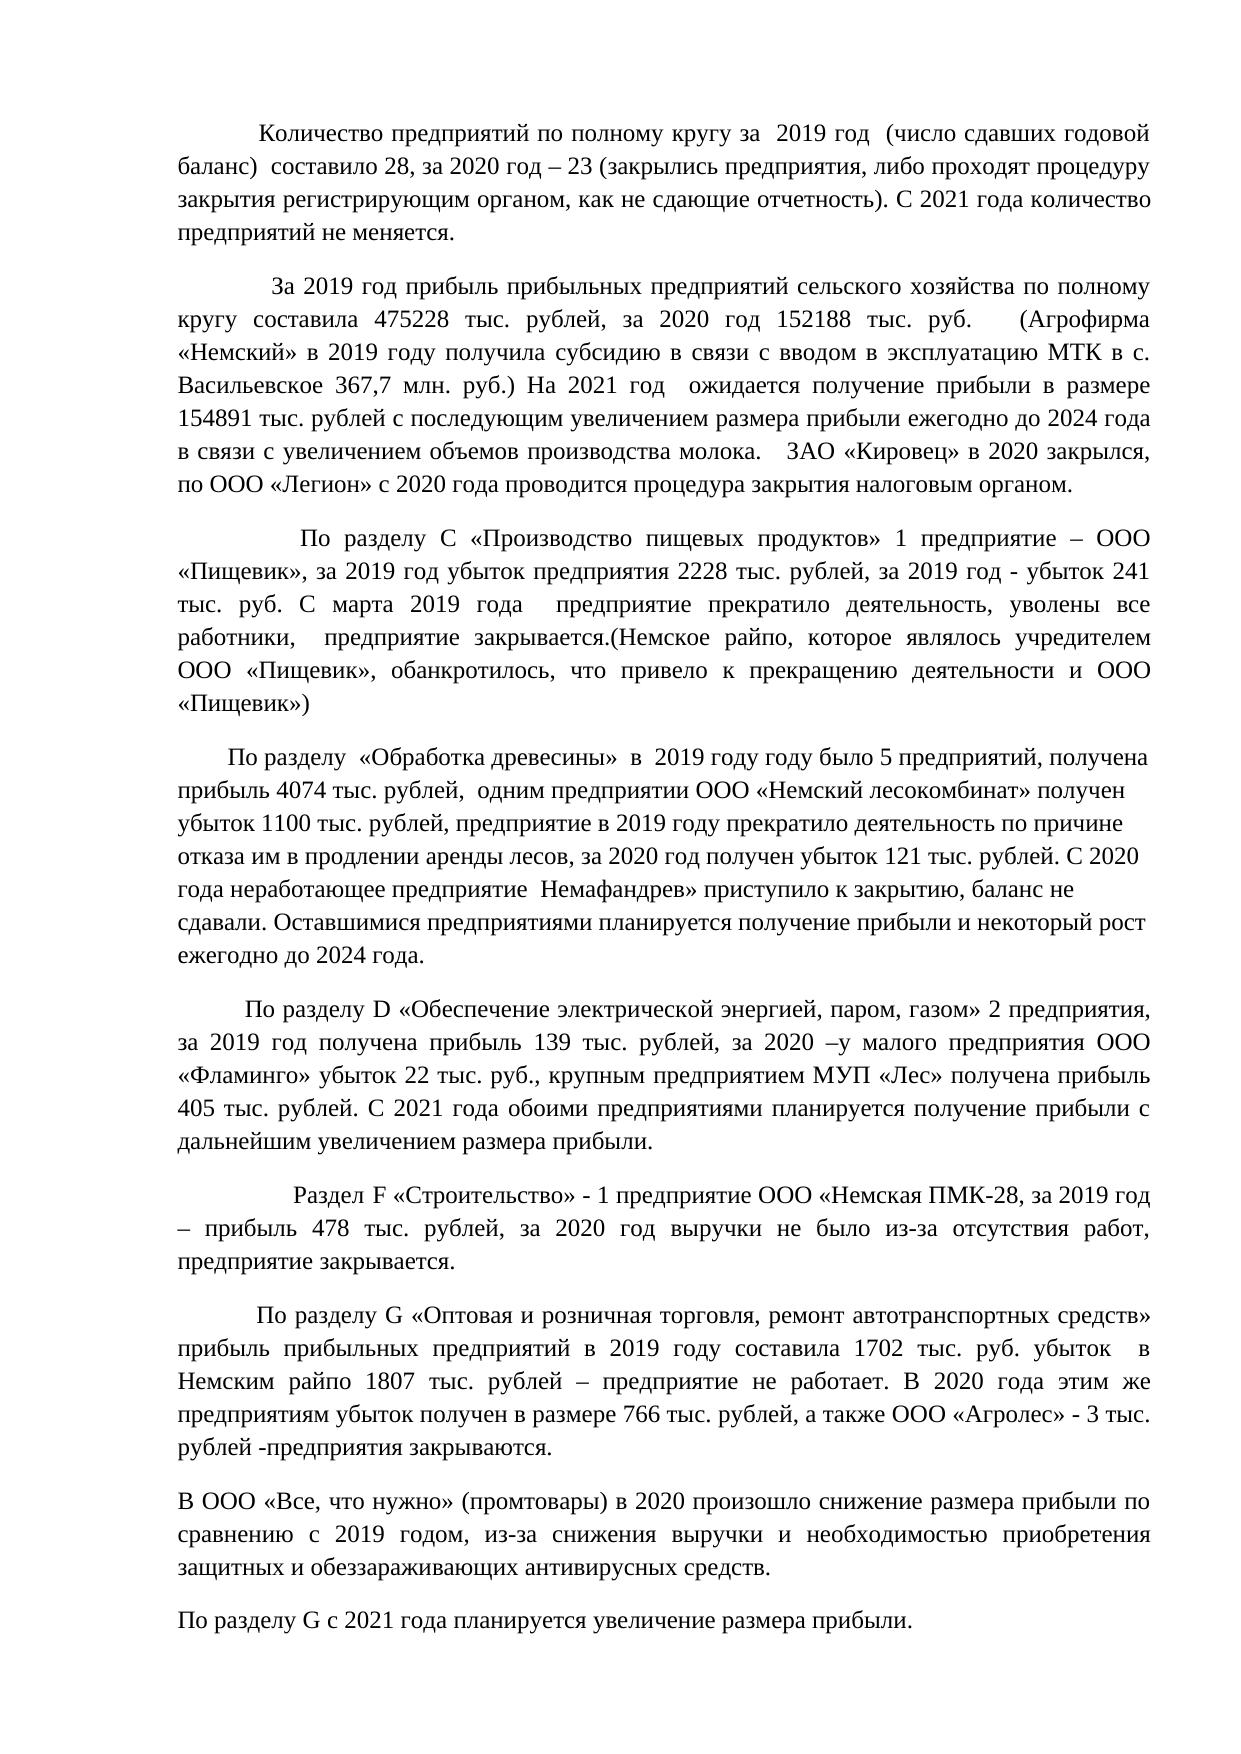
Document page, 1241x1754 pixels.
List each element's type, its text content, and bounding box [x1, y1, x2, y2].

text По разделу G «Оптовая и розничная торговля, ремонт автотранспортных средств» прибыль прибыльных предприятий в 2019 году составила 1702 тыс. руб. убыток в Немским райпо 1807 тыс. рублей – предприятие не работает. В 2020 года этим же предприятиям убыток получен в размере 766 тыс. рублей, а также ООО «Агролес» - 3 тыс. рублей -предприятия закрываются. [177, 1300, 1152, 1461]
text За 2019 год прибыль прибыльных предприятий сельского хозяйства по полному кругу составила 475228 тыс. рублей, за 2020 год 152188 тыс. руб. (Агрофирма «Немский» в 2019 году получила субсидию в связи с вводом в эксплуатацию МТК в с. Васильевское 367,7 млн. руб.) На 2021 год ожидается получение прибыли в размере 154891 тыс. рублей с последующим увеличением размера прибыли ежегодно до 2024 года в связи с увеличением объемов производства молока. ЗАО «Кировец» в 2020 закрылся, по ООО «Легион» с 2020 года проводится процедура закрытия налоговым органом. [177, 271, 1152, 498]
text Раздел F «Строительство» - 1 предприятие ООО «Немская ПМК-28, за 2019 год – прибыль 478 тыс. рублей, за 2020 год выручки не было из-за отсутствия работ, предприятие закрывается. [177, 1180, 1152, 1275]
text По разделу С «Производство пищевых продуктов» 1 предприятие – ООО «Пищевик», за 2019 год убыток предприятия 2228 тыс. рублей, за 2019 год - убыток 241 тыс. руб. С марта 2019 года предприятие прекратило деятельность, уволены все работники, предприятие закрывается.(Немское райпо, которое являлось учредителем ООО «Пищевик», обанкротилось, что привело к прекращению деятельности и ООО «Пищевик») [177, 523, 1152, 717]
text Количество предприятий по полному кругу за 2019 год (число сдавших годовой баланс) составило 28, за 2020 год – 23 (закрылись предприятия, либо проходят процедуру закрытия регистрирующим органом, как не сдающие отчетность). С 2021 года количество предприятий не меняется. [177, 118, 1152, 246]
text По разделу D «Обеспечение электрической энергией, паром, газом» 2 предприятия, за 2019 год получена прибыль 139 тыс. рублей, за 2020 –у малого предприятия ООО «Фламинго» убыток 22 тыс. руб., крупным предприятием МУП «Лес» получена прибыль 405 тыс. рублей. С 2021 года обоими предприятиями планируется получение прибыли с дальнейшим увеличением размера прибыли. [177, 994, 1152, 1155]
text По разделу G с 2021 года планируется увеличение размера прибыли. [177, 1606, 1152, 1634]
text В ООО «Все, что нужно» (промтовары) в 2020 произошло снижение размера прибыли по сравнению с 2019 годом, из-за снижения выручки и необходимостью приобретения защитных и обеззараживающих антивирусных средств. [177, 1486, 1152, 1581]
text По разделу «Обработка древесины» в 2019 году году было 5 предприятий, получена прибыль 4074 тыс. рублей, одним предприятии ООО «Немский лесокомбинат» получен убыток 1100 тыс. рублей, предприятие в 2019 году прекратило деятельность по причине отказа им в продлении аренды лесов, за 2020 год получен убыток 121 тыс. рублей. С 2020 года неработающее предприятие Немафандрев» приступило к закрытию, баланс не сдавали. Оставшимися предприятиями планируется получение прибыли и некоторый рост ежегодно до 2024 года. [177, 742, 1152, 969]
